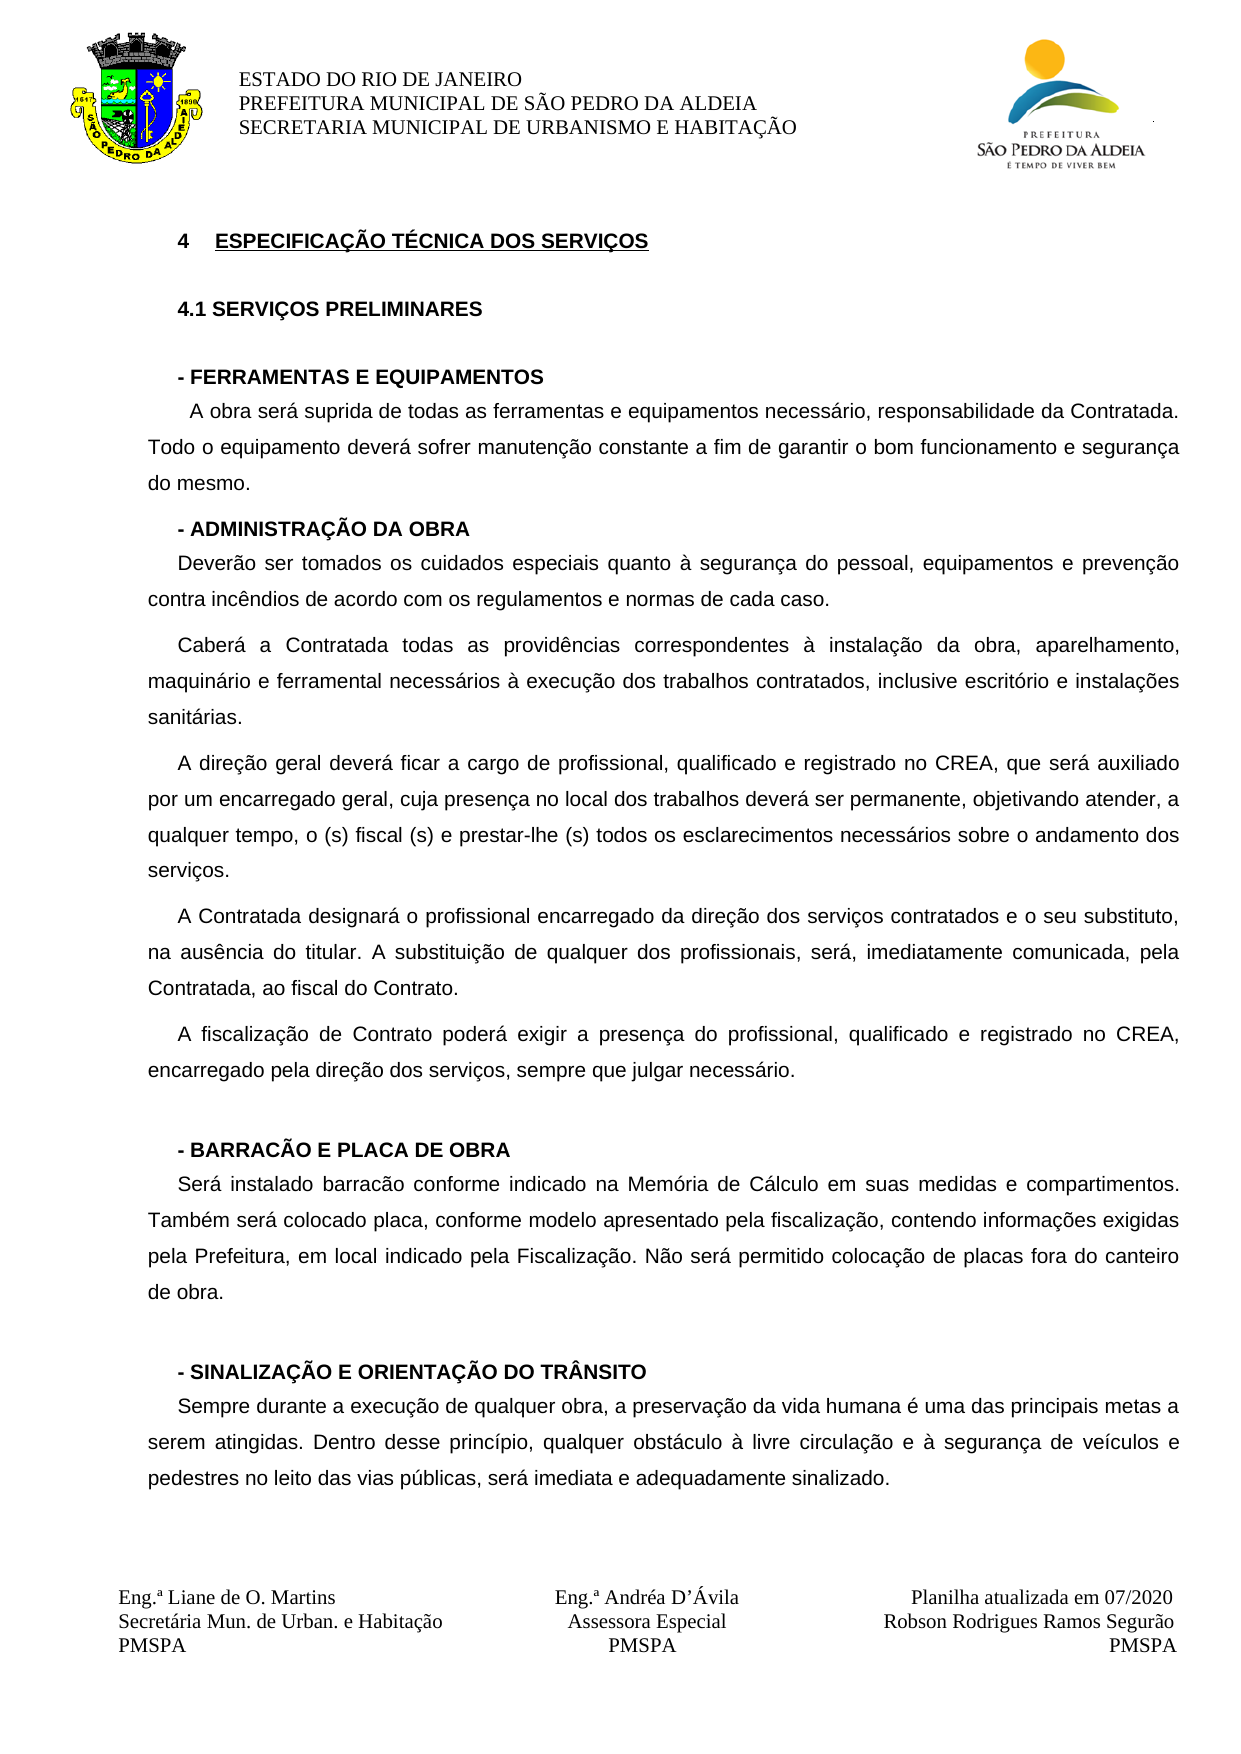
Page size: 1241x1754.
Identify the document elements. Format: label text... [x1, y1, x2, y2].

picture [63, 28, 206, 165]
picture [972, 31, 1164, 171]
text Será instalado barracão conforme indicado na Memória de Cálculo em suas medidas e compartimentos. Também será colocado placa, conforme modelo apresentado pela fiscalização, contendo informações exigidas pela Prefeitura, em local indicado pela Fiscalização. Não será permitido colocação de placas fora do canteiro de obra. [148, 1172, 1181, 1304]
text A Contratada designará o profissional encarregado da direção dos serviços contratados e o seu substituto, na ausência do titular. A substituição de qualquer dos profissionais, será, imediatamente comunicada, pela Contratada, ao fiscal do Contrato. [148, 904, 1181, 1000]
list 4.1 SERVIÇOS PRELIMINARES [148, 297, 1181, 321]
text Caberá a Contratada todas as providências correspondentes à instalação da obra, aparelhamento, maquinário e ferramental necessários à execução dos trabalhos contratados, inclusive escritório e instalações sanitárias. [148, 633, 1181, 728]
text A fiscalização de Contrato poderá exigir a presença do profissional, qualificado e registrado no CREA, encarregado pela direção dos serviços, sempre que julgar necessário. [148, 1022, 1181, 1082]
text A obra será suprida de todas as ferramentas e equipamentos necessário, responsabilidade da Contratada. Todo o equipamento deverá sofrer manutenção constante a fim de garantir o bom funcionamento e segurança do mesmo. [148, 399, 1181, 495]
list - BARRACÃO E PLACA DE OBRA [148, 1138, 1181, 1162]
text Sempre durante a execução de qualquer obra, a preservação da vida humana é uma das principais metas a serem atingidas. Dentro desse princípio, qualquer obstáculo à livre circulação e à segurança de veículos e pedestres no leito das vias públicas, será imediata e adequadamente sinalizado. [148, 1393, 1181, 1489]
text A direção geral deverá ficar a cargo de profissional, qualificado e registrado no CREA, que será auxiliado por um encarregado geral, cuja presença no local dos trabalhos deverá ser permanente, objetivando atender, a qualquer tempo, o (s) fiscal (s) e prestar-lhe (s) todos os esclarecimentos necessários sobre o andamento dos serviços. [148, 751, 1181, 882]
list - ADMINISTRAÇÃO DA OBRA [148, 517, 1181, 541]
text - FERRAMENTAS E EQUIPAMENTOS [148, 365, 1181, 389]
list ESPECIFICAÇÃO TÉCNICA DOS SERVIÇOS [177, 229, 1181, 253]
list - SINALIZAÇÃO E ORIENTAÇÃO DO TRÂNSITO [148, 1359, 1181, 1383]
text Deverão ser tomados os cuidados especiais quanto à segurança do pessoal, equipamentos e prevenção contra incêndios de acordo com os regulamentos e normas de cada caso. [148, 551, 1181, 611]
